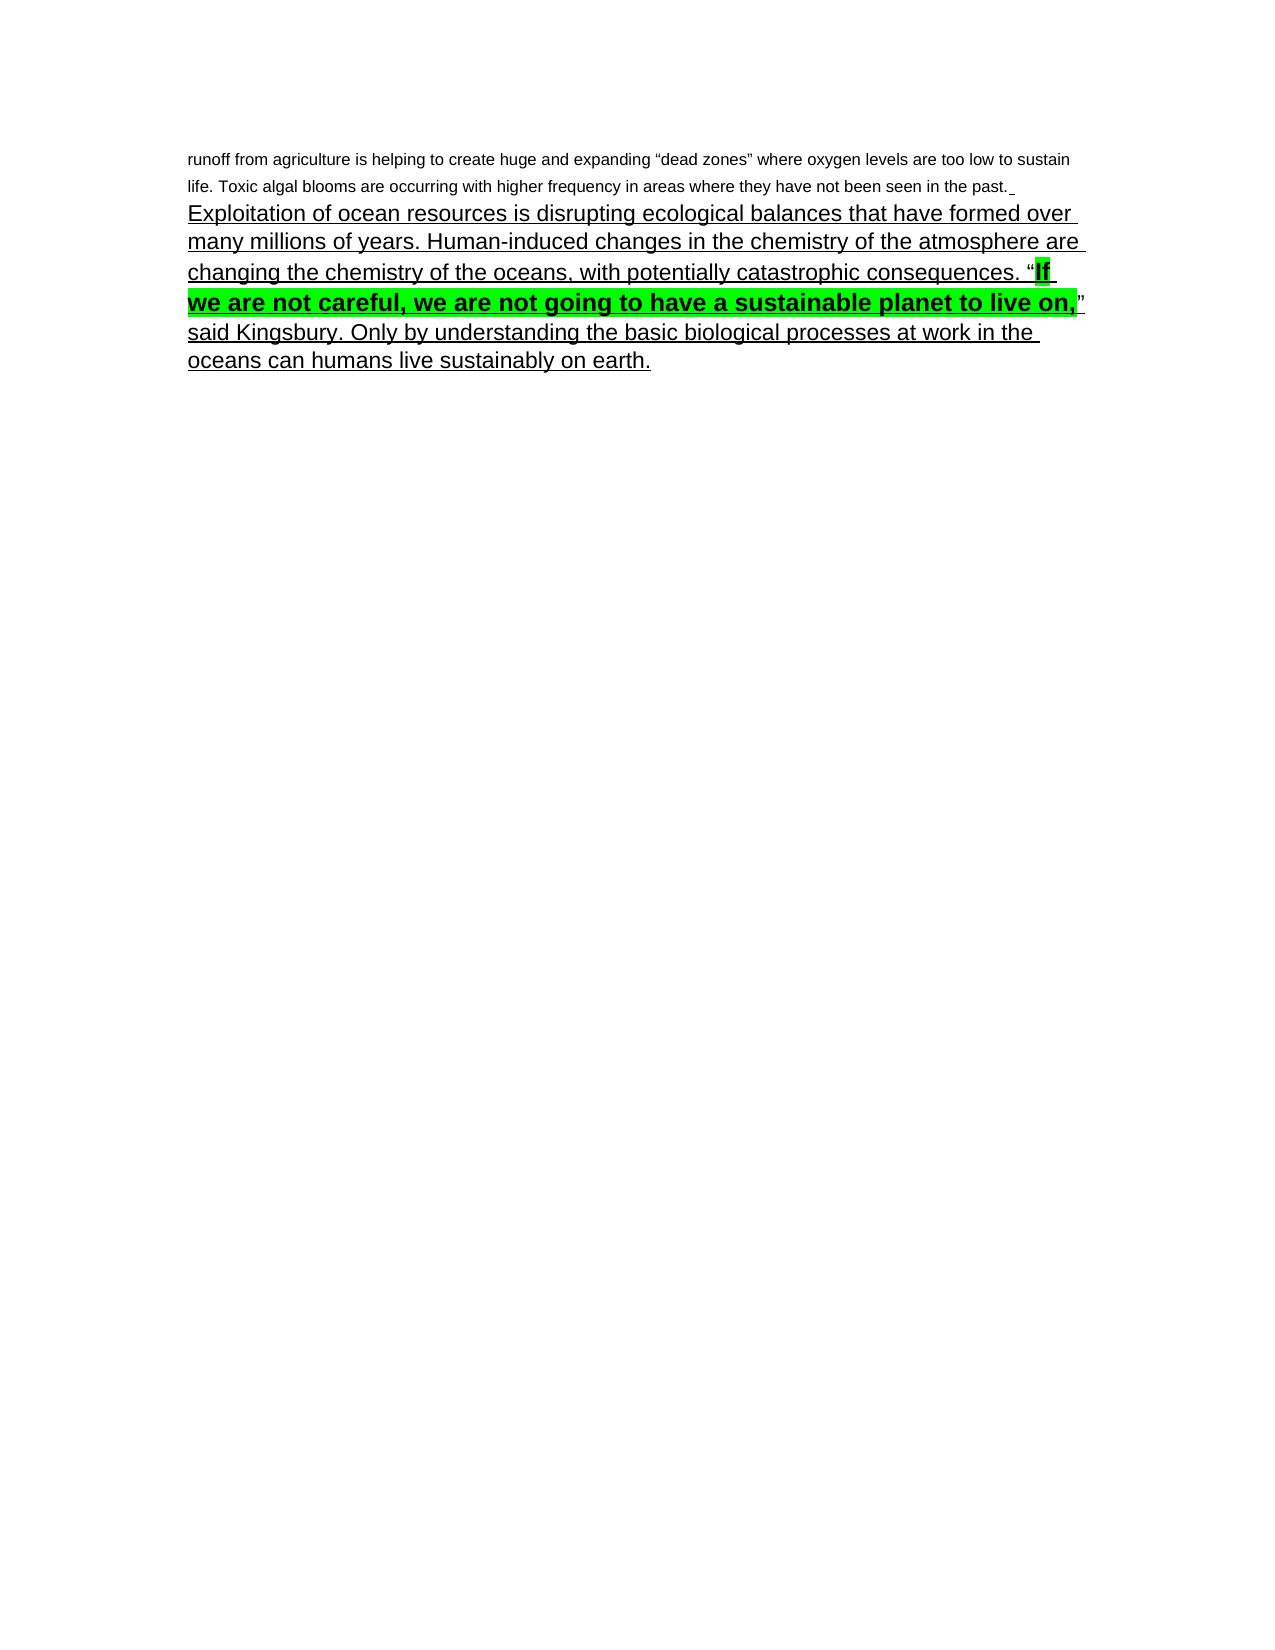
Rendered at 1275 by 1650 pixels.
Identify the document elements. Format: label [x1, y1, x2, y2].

text [187, 150, 1087, 373]
